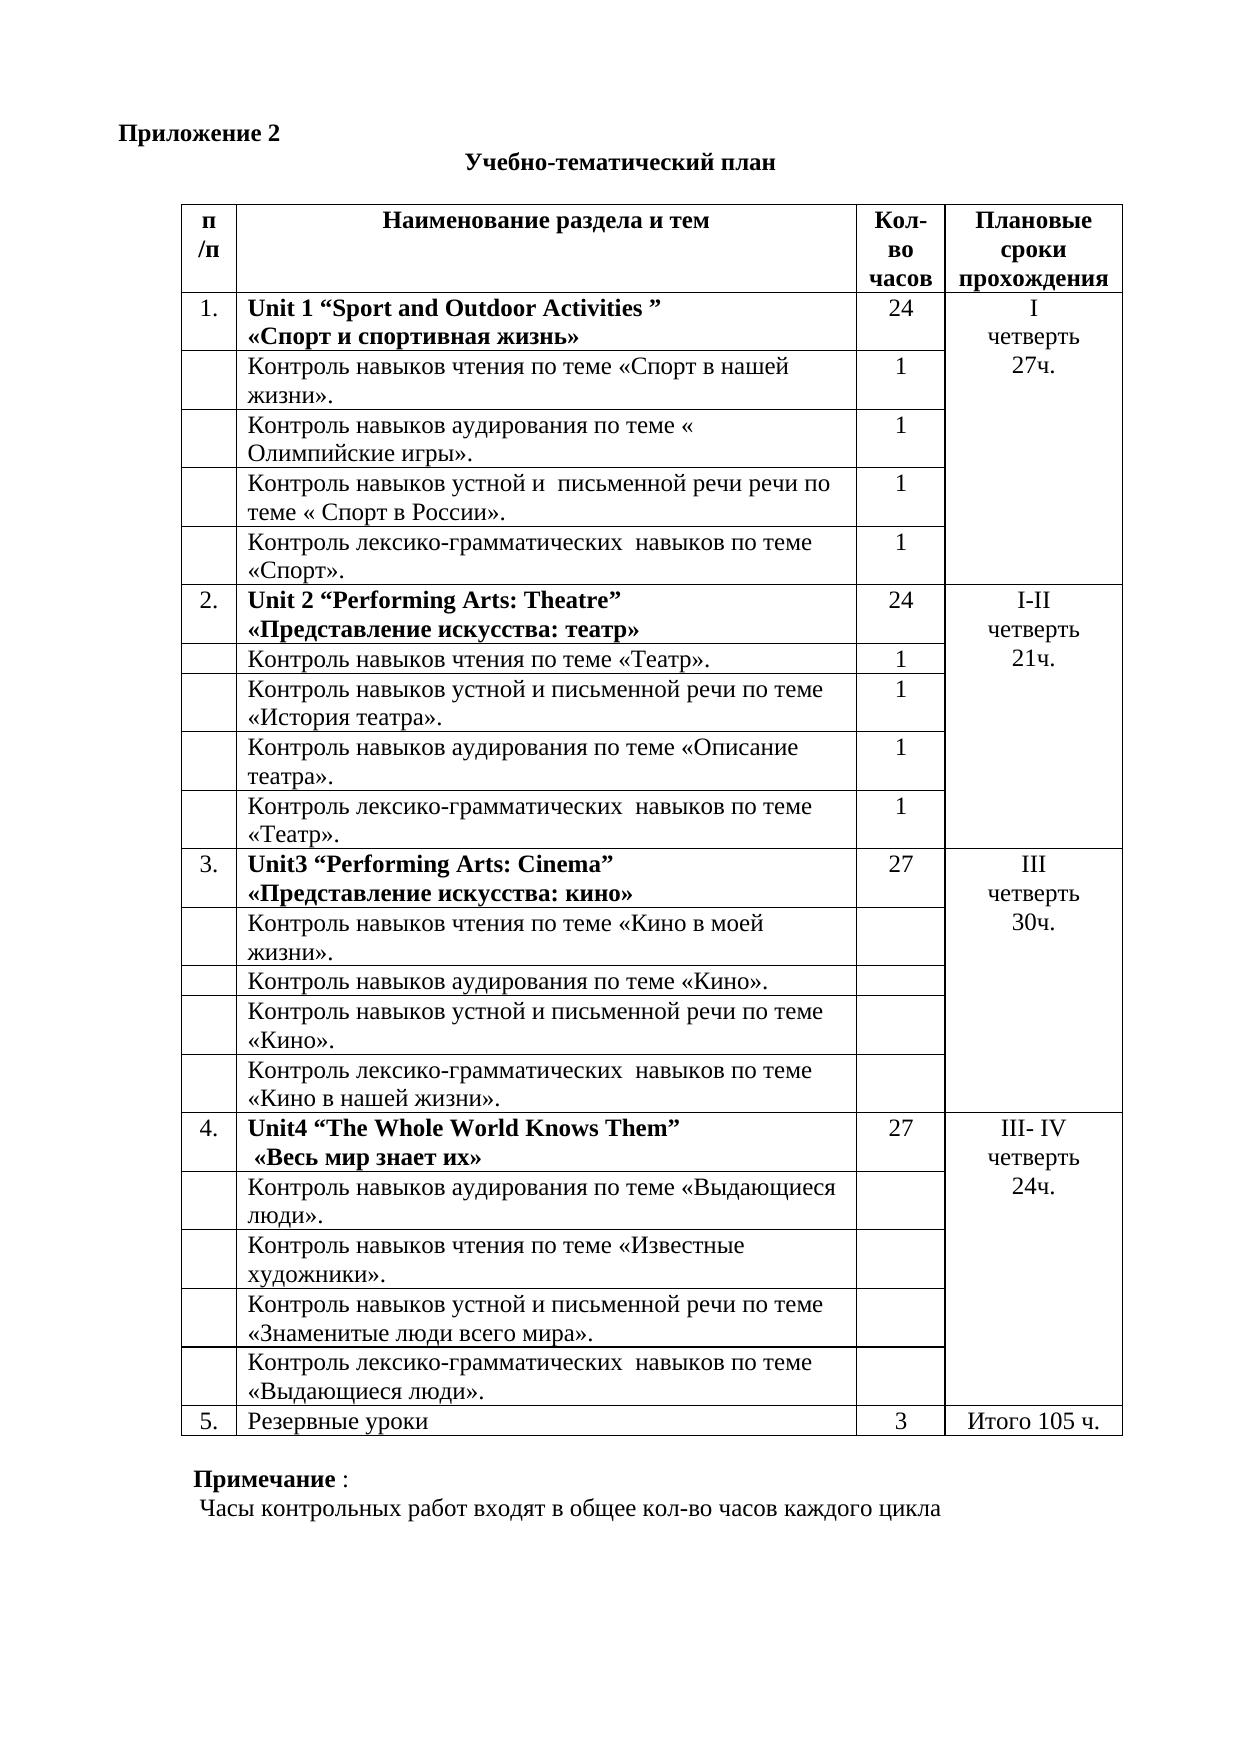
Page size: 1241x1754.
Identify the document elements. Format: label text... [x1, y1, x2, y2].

table_header Плановые сроки прохождения [946, 205, 1122, 292]
table_cell Контроль навыков аудирования по теме «Выдающиеся люди». [237, 1172, 856, 1229]
table_cell [182, 966, 236, 995]
table_cell Unit 2 “Performing Arts: Theatre” «Представление искусства: театр» [237, 585, 856, 643]
table_cell [182, 351, 236, 409]
table_cell 1 [857, 644, 944, 673]
table_cell [182, 527, 236, 584]
table_cell Unit3 “Performing Arts: Сinema” «Представление искусства: кино» [237, 849, 856, 907]
table_cell 4. [182, 1113, 236, 1171]
table_cell 27 [857, 1113, 944, 1171]
table_cell 24 [857, 585, 944, 643]
table_cell I четверть 27ч. [946, 293, 1122, 584]
table_header Наименование раздела и тем [237, 205, 856, 292]
table_cell 5. [182, 1406, 236, 1435]
table_cell [182, 410, 236, 467]
table_cell Контроль лексико-грамматических навыков по теме «Театр». [237, 791, 856, 848]
table_cell Unit4 “The Whole World Knows Them” «Весь мир знает их» [237, 1113, 856, 1171]
text Приложение 2 [118, 118, 1122, 147]
table_cell 1. [182, 293, 236, 350]
table_cell Контроль лексико-грамматических навыков по теме «Выдающиеся люди». [237, 1348, 856, 1405]
table_cell Контроль лексико-грамматических навыков по теме «Спорт». [237, 527, 856, 584]
table_cell [182, 1289, 236, 1346]
table_cell III четверть 30ч. [946, 849, 1122, 1112]
table_cell [857, 966, 944, 995]
table_cell I-II четверть 21ч. [946, 585, 1122, 848]
table_cell III- IV четверть 24ч. [946, 1113, 1122, 1405]
table_cell Контроль навыков устной и письменной речи по теме «История театра». [237, 674, 856, 731]
table_cell [857, 996, 944, 1054]
text Примечание : [193, 1464, 1122, 1493]
table_cell [857, 1230, 944, 1288]
table_cell 3 [857, 1406, 944, 1435]
table_header Кол-во часов [857, 205, 944, 292]
table_cell 1 [857, 674, 944, 731]
table_cell [182, 1348, 236, 1405]
table_cell [182, 908, 236, 965]
table_cell 1 [857, 732, 944, 790]
text Учебно-тематический план [118, 147, 1122, 176]
table_cell [182, 791, 236, 848]
table_cell Контроль навыков чтения по теме «Известные художники». [237, 1230, 856, 1288]
text Часы контрольных работ входят в общее кол-во часов каждого цикла [193, 1493, 1122, 1522]
table_cell [182, 674, 236, 731]
table_cell [182, 1055, 236, 1112]
table_cell 1 [857, 468, 944, 526]
table_cell Резервные уроки [237, 1406, 856, 1435]
table_cell [182, 1230, 236, 1288]
table_cell Контроль навыков аудирования по теме «Кино». [237, 966, 856, 995]
table_cell Итого 105 ч. [946, 1406, 1122, 1435]
table_cell Контроль навыков чтения по теме «Театр». [237, 644, 856, 673]
table_cell 24 [857, 293, 944, 350]
table_cell Контроль навыков устной и письменной речи по теме «Знаменитые люди всего мира». [237, 1289, 856, 1346]
table_cell 1 [857, 791, 944, 848]
table_cell [182, 996, 236, 1054]
table_cell [857, 1172, 944, 1229]
table_cell 27 [857, 849, 944, 907]
table_cell [182, 644, 236, 673]
table_cell 3. [182, 849, 236, 907]
table_cell [182, 1172, 236, 1229]
table_cell Контроль навыков чтения по теме «Кино в моей жизни». [237, 908, 856, 965]
table_cell 2. [182, 585, 236, 643]
table_header п/п [182, 205, 236, 292]
table_cell Контроль навыков аудирования по теме «Описание театра». [237, 732, 856, 790]
table_cell [857, 908, 944, 965]
table_cell 1 [857, 527, 944, 584]
table_cell Контроль навыков устной и письменной речи речи по теме « Спорт в России». [237, 468, 856, 526]
table_cell 1 [857, 351, 944, 409]
table_cell Unit 1 “Sport and Outdoor Activities ” «Спорт и спортивная жизнь» [237, 293, 856, 350]
table_cell [182, 468, 236, 526]
table_cell Контроль навыков чтения по теме «Спорт в нашей жизни». [237, 351, 856, 409]
table_cell Контроль навыков устной и письменной речи по теме «Кино». [237, 996, 856, 1054]
table_cell [857, 1055, 944, 1112]
table_cell Контроль навыков аудирования по теме « Олимпийские игры». [237, 410, 856, 467]
table_cell [857, 1348, 944, 1405]
table_cell [182, 732, 236, 790]
table_cell [857, 1289, 944, 1346]
table_cell 1 [857, 410, 944, 467]
table_cell Контроль лексико-грамматических навыков по теме «Кино в нашей жизни». [237, 1055, 856, 1112]
